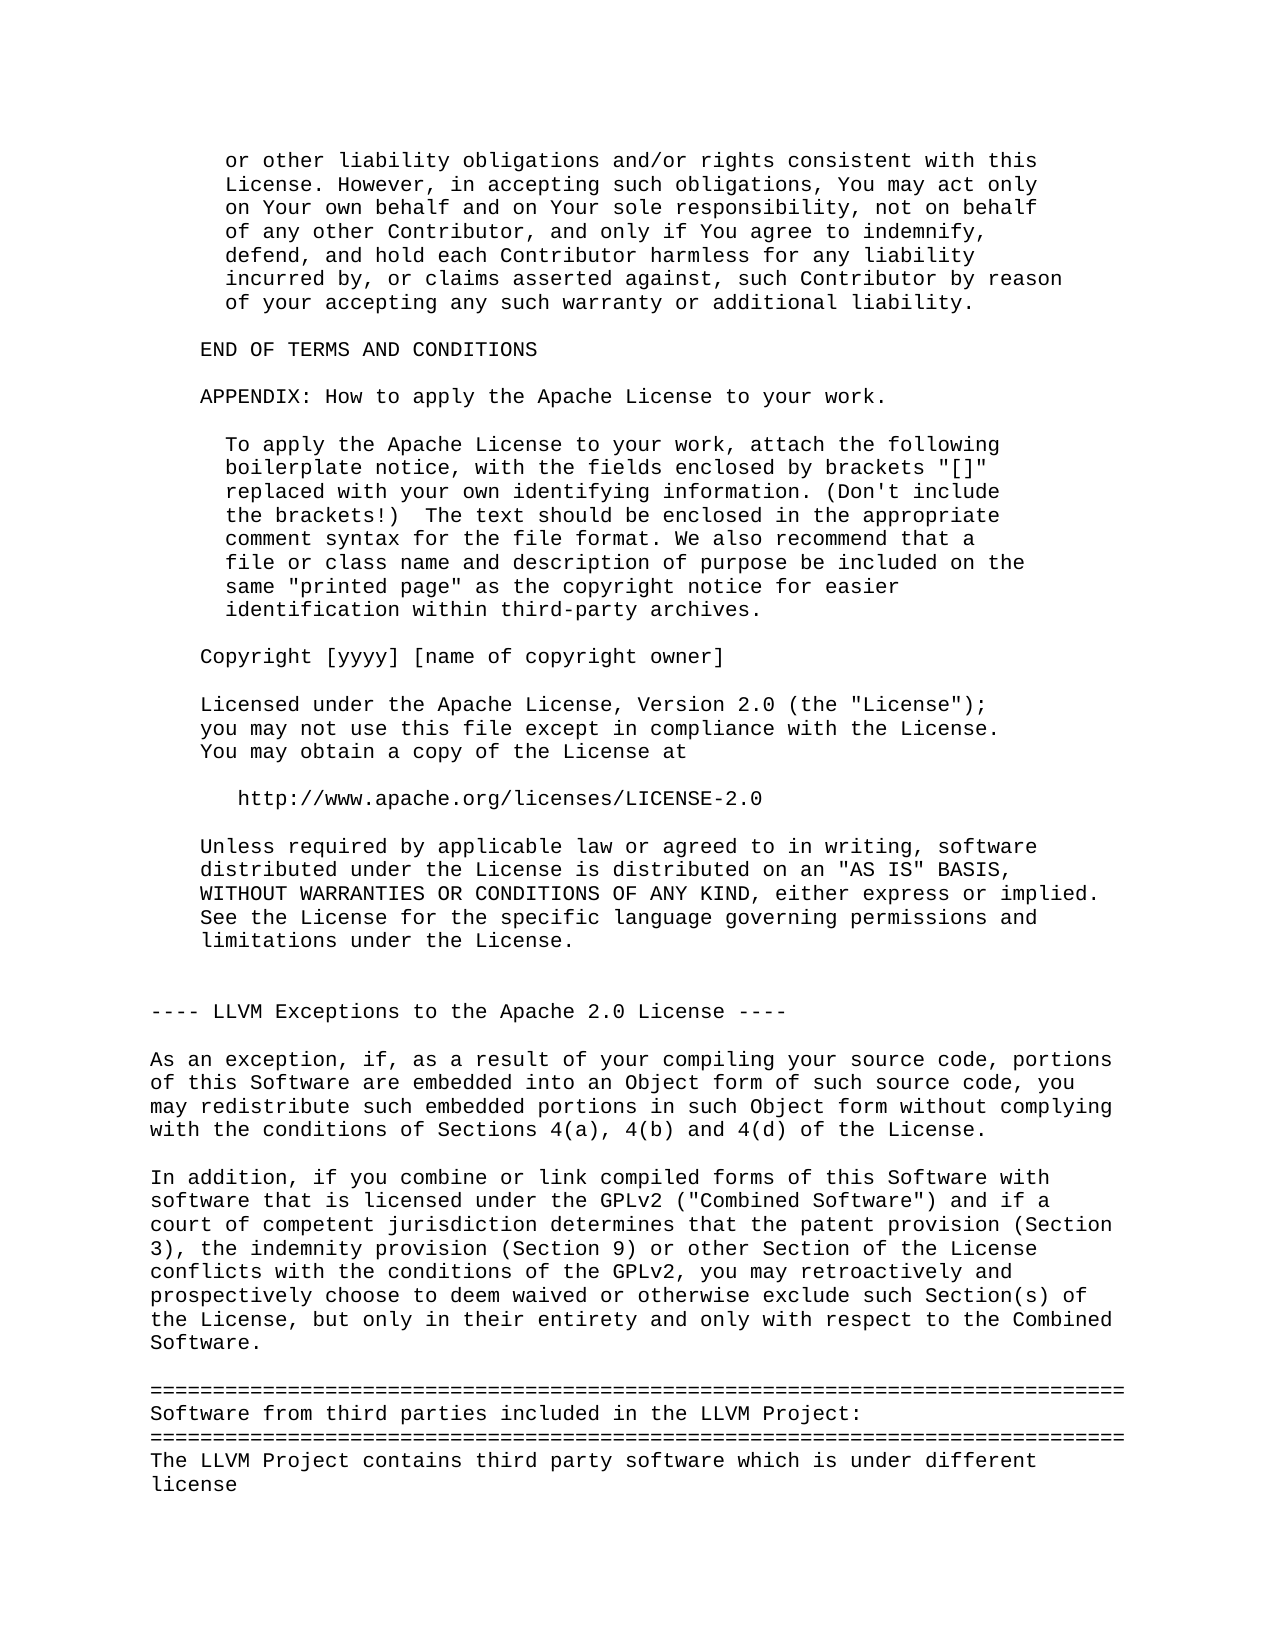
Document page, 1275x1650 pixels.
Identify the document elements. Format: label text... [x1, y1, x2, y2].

text As an exception, if, as a result of your compiling your source code, portions [150, 1048, 1125, 1072]
text on Your own behalf and on Your sole responsibility, not on behalf [150, 197, 1125, 221]
text may redistribute such embedded portions in such Object form without complying [150, 1096, 1125, 1119]
text same "printed page" as the copyright notice for easier [150, 576, 1125, 599]
text of this Software are embedded into an Object form of such source code, you [150, 1072, 1125, 1096]
text Licensed under the Apache License, Version 2.0 (the "License"); [150, 694, 1125, 717]
text replaced with your own identifying information. (Don't include [150, 481, 1125, 505]
text of your accepting any such warranty or additional liability. [150, 292, 1125, 316]
text with the conditions of Sections 4(a), 4(b) and 4(d) of the License. [150, 1119, 1125, 1143]
text WITHOUT WARRANTIES OR CONDITIONS OF ANY KIND, either express or implied. [150, 883, 1125, 907]
text comment syntax for the file format. We also recommend that a [150, 528, 1125, 552]
text or other liability obligations and/or rights consistent with this [150, 150, 1125, 174]
text http://www.apache.org/licenses/LICENSE-2.0 [150, 788, 1125, 812]
text of any other Contributor, and only if You agree to indemnify, [150, 221, 1125, 244]
text 3), the indemnity provision (Section 9) or other Section of the License [150, 1238, 1125, 1261]
text file or class name and description of purpose be included on the [150, 552, 1125, 576]
text you may not use this file except in compliance with the License. [150, 717, 1125, 741]
text court of competent jurisdiction determines that the patent provision (Section [150, 1214, 1125, 1238]
text The LLVM Project contains third party software which is under different license [150, 1451, 1125, 1498]
text the brackets!) The text should be enclosed in the appropriate [150, 505, 1125, 528]
text distributed under the License is distributed on an "AS IS" BASIS, [150, 859, 1125, 883]
text the License, but only in their entirety and only with respect to the Combined [150, 1309, 1125, 1332]
text END OF TERMS AND CONDITIONS [150, 339, 1125, 363]
text Software. [150, 1332, 1125, 1356]
text ---- LLVM Exceptions to the Apache 2.0 License ---- [150, 1001, 1125, 1025]
text To apply the Apache License to your work, attach the following [150, 434, 1125, 457]
text incurred by, or claims asserted against, such Contributor by reason [150, 268, 1125, 292]
text ============================================================================== [150, 1427, 1125, 1451]
text limitations under the License. [150, 930, 1125, 954]
text In addition, if you combine or link compiled forms of this Software with [150, 1167, 1125, 1190]
text Software from third parties included in the LLVM Project: [150, 1403, 1125, 1427]
text prospectively choose to deem waived or otherwise exclude such Section(s) of [150, 1285, 1125, 1309]
text License. However, in accepting such obligations, You may act only [150, 174, 1125, 197]
text Unless required by applicable law or agreed to in writing, software [150, 836, 1125, 859]
text identification within third-party archives. [150, 599, 1125, 623]
text Copyright [yyyy] [name of copyright owner] [150, 647, 1125, 670]
text defend, and hold each Contributor harmless for any liability [150, 244, 1125, 268]
text You may obtain a copy of the License at [150, 741, 1125, 765]
text boilerplate notice, with the fields enclosed by brackets "[]" [150, 457, 1125, 481]
text conflicts with the conditions of the GPLv2, you may retroactively and [150, 1261, 1125, 1285]
text software that is licensed under the GPLv2 ("Combined Software") and if a [150, 1190, 1125, 1214]
text See the License for the specific language governing permissions and [150, 907, 1125, 930]
text APPENDIX: How to apply the Apache License to your work. [150, 386, 1125, 410]
text ============================================================================== [150, 1379, 1125, 1403]
